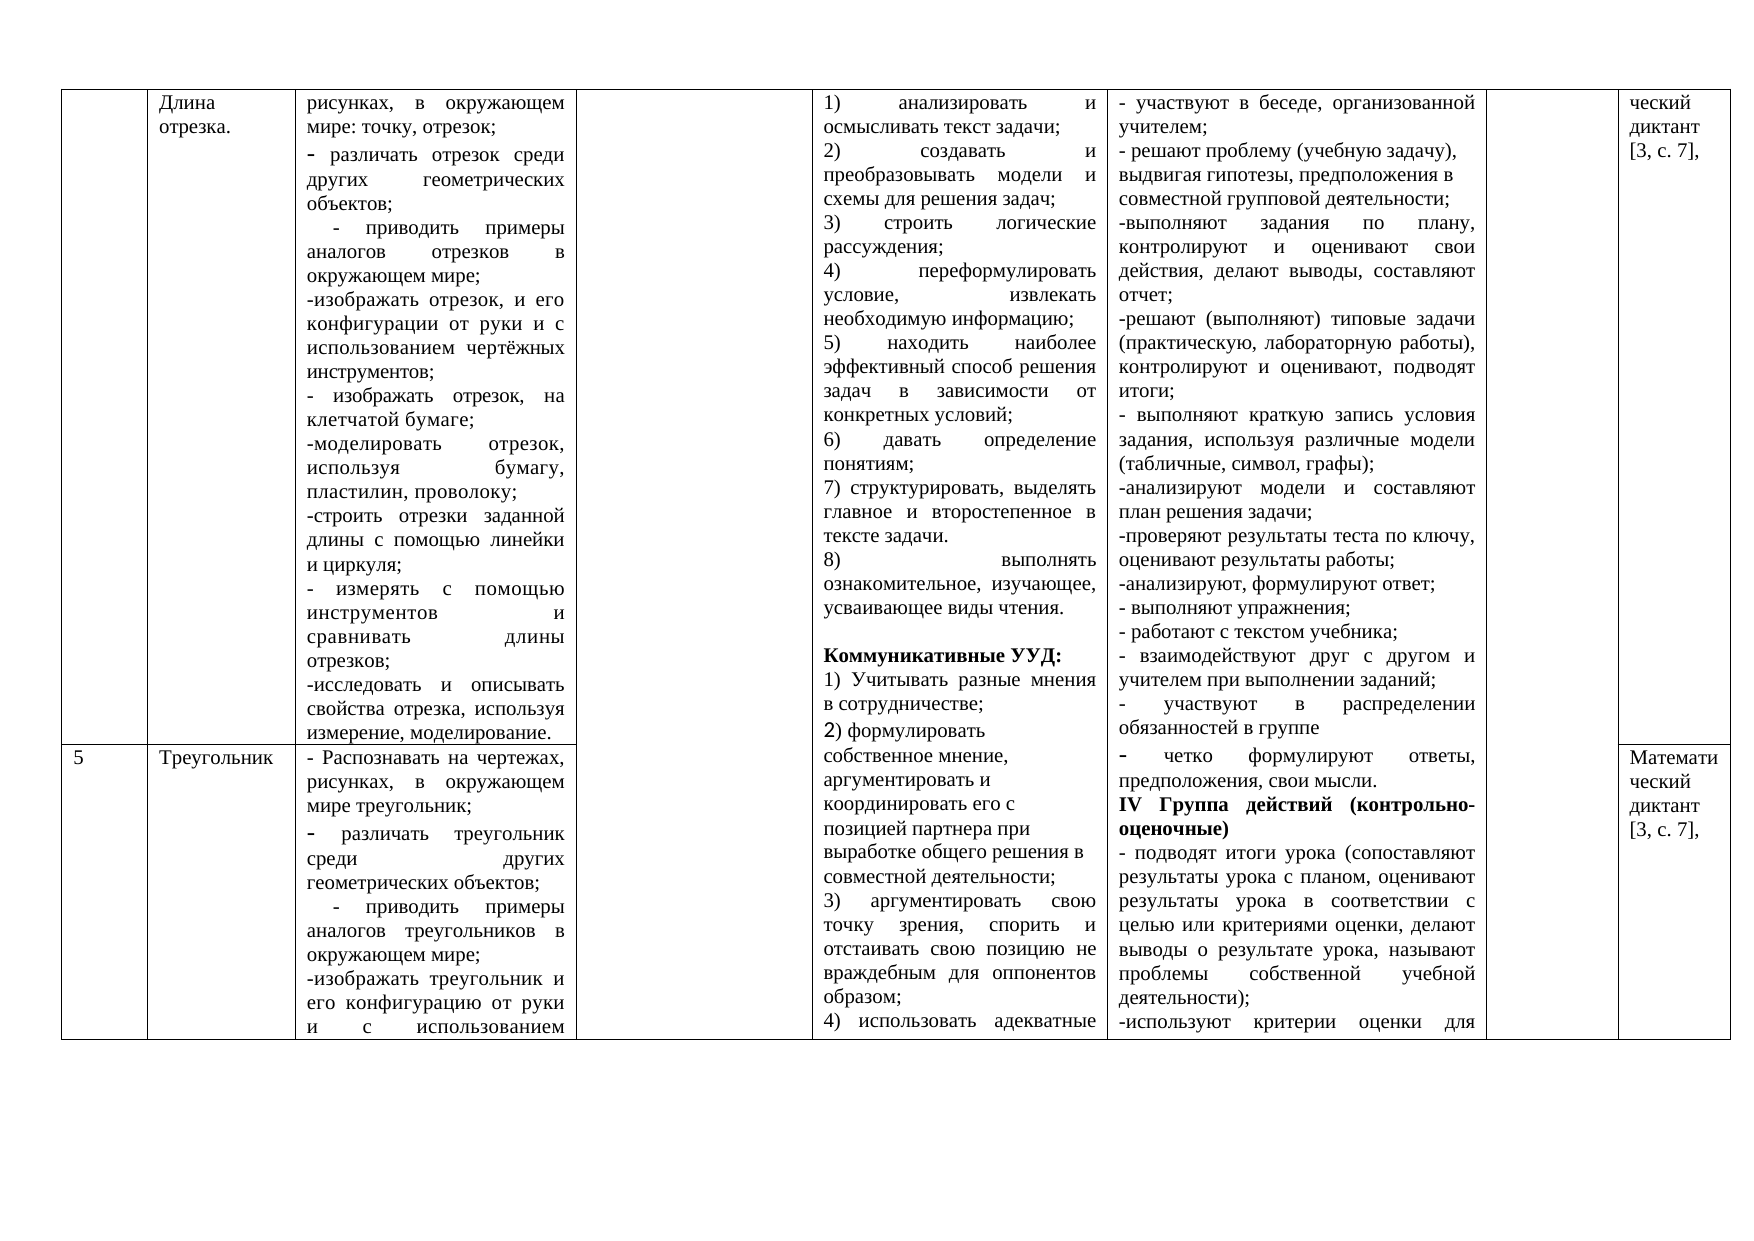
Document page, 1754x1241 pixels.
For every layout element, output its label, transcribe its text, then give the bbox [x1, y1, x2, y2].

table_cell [296, 745, 576, 1038]
table_cell Треугольник [148, 745, 295, 1038]
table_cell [148, 90, 295, 744]
table_cell 4 [62, 90, 147, 744]
table_cell 5 [62, 745, 147, 1038]
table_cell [1619, 90, 1730, 744]
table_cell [1619, 745, 1730, 1038]
